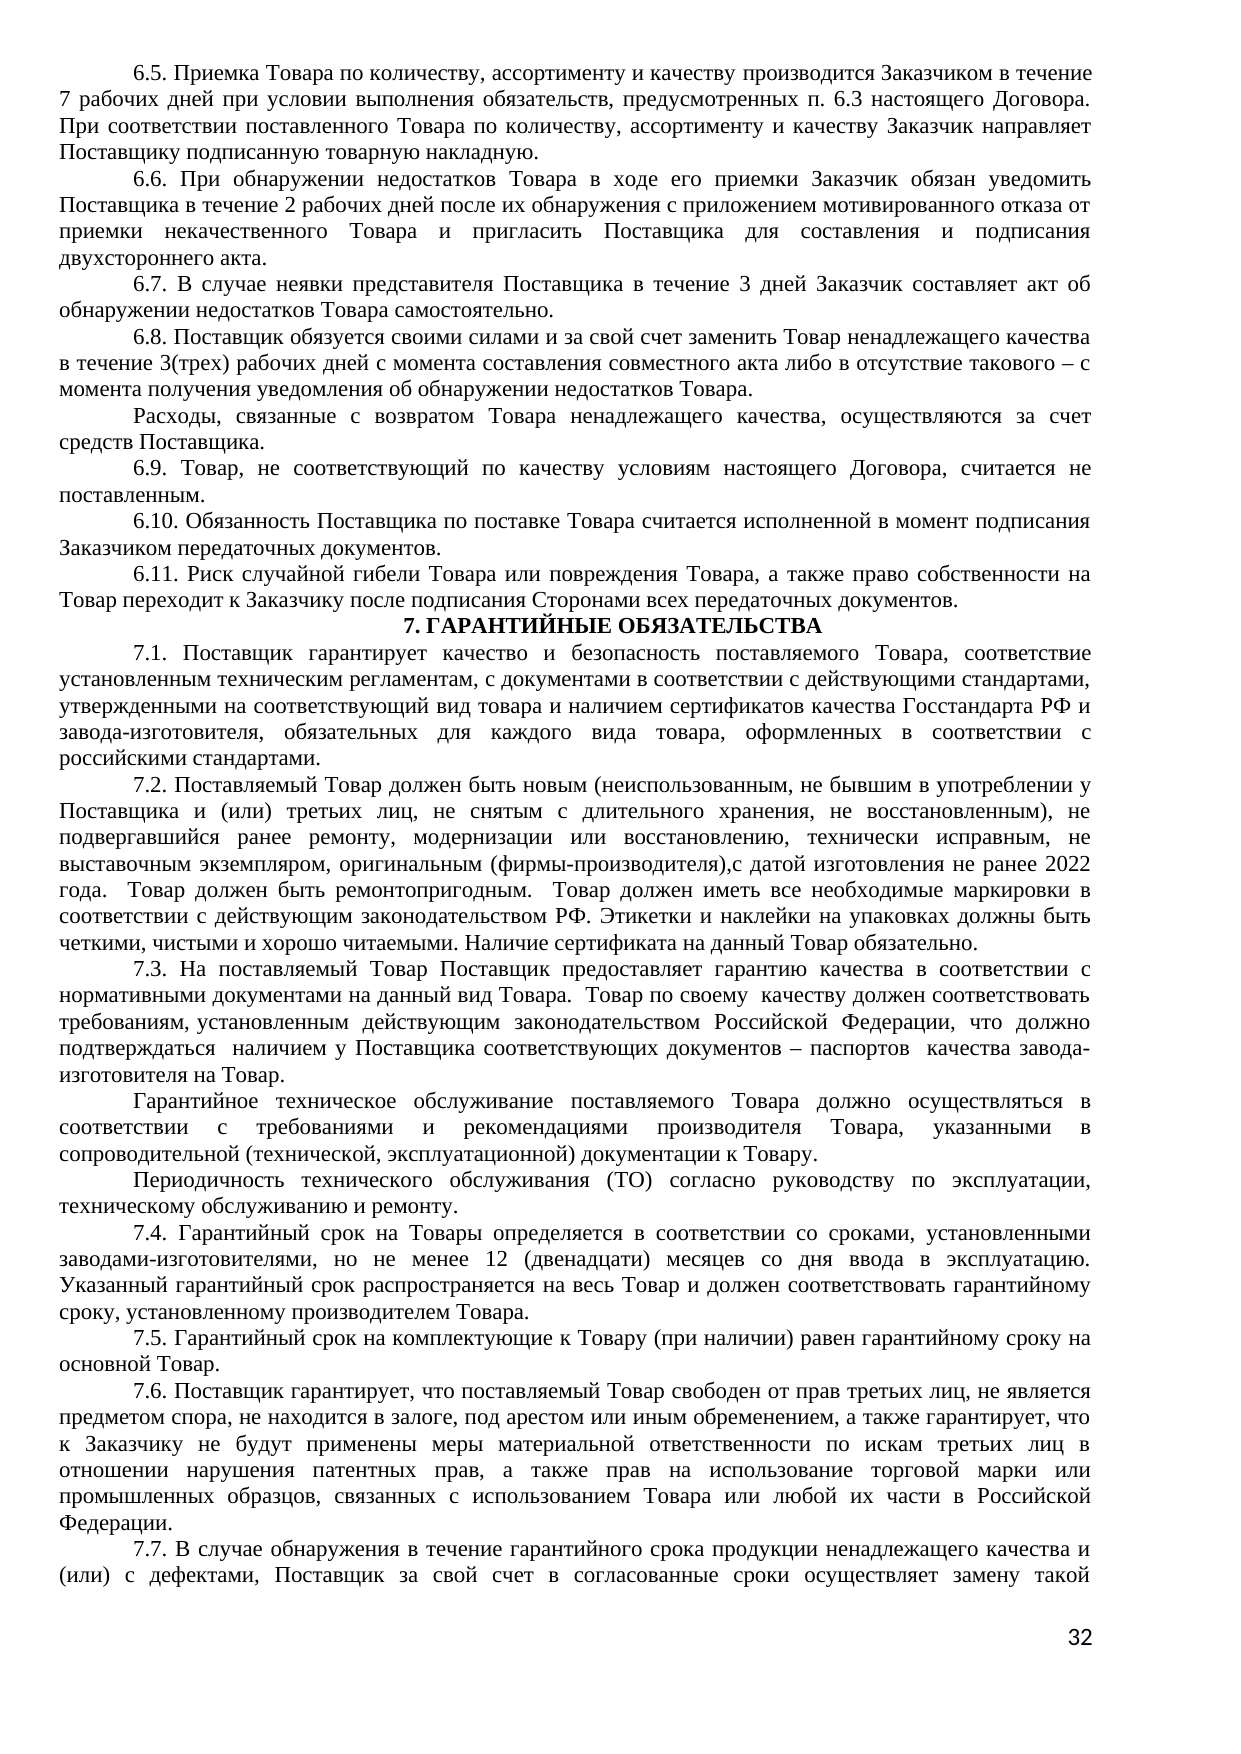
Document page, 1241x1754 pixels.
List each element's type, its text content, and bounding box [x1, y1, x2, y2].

text Гарантийное техническое обслуживание поставляемого Товара должно осуществляться в соответствии с требованиями и рекомендациями производителя Товара, указанными в сопроводительной (технической, эксплуатационной) документации к Товару. [59, 1087, 1092, 1166]
text 7. ГАРАНТИЙНЫЕ ОБЯЗАТЕЛЬСТВА [59, 613, 1092, 639]
text Периодичность технического обслуживания (ТО) согласно руководству по эксплуатации, техническому обслуживанию и ремонту. [59, 1166, 1092, 1219]
text 7.2. Поставляемый Товар должен быть новым (неиспользованным, не бывшим в употреблении у Поставщика и (или) третьих лиц, не снятым с длительного хранения, не восстановленным), не подвергавшийся ранее ремонту, модернизации или восстановлению, технически исправным, не выставочным экземпляром, оригинальным (фирмы-производителя),с датой изготовления не ранее 2022 года. Товар должен быть ремонтопригодным. Товар должен иметь все необходимые маркировки в соответствии с действующим законодательством РФ. Этикетки и наклейки на упаковках должны быть четкими, чистыми и хорошо читаемыми. Наличие сертификата на данный Товар обязательно. [59, 771, 1092, 955]
text 7.5. Гарантийный срок на комплектующие к Товару (при наличии) равен гарантийному сроку на основной Товар. [59, 1324, 1092, 1377]
text 6.8. Поставщик обязуется своими силами и за свой счет заменить Товар ненадлежащего качества в течение 3(трех) рабочих дней с момента составления совместного акта либо в отсутствие такового – с момента получения уведомления об обнаружении недостатков Товара. [59, 323, 1092, 402]
text 6.5. Приемка Товара по количеству, ассортименту и качеству производится Заказчиком в течение 7 рабочих дней при условии выполнения обязательств, предусмотренных п. 6.3 настоящего Договора. При соответствии поставленного Товара по количеству, ассортименту и качеству Заказчик направляет Поставщику подписанную товарную накладную. [59, 59, 1092, 164]
text 6.11. Риск случайной гибели Товара или повреждения Товара, а также право собственности на Товар переходит к Заказчику после подписания Сторонами всех передаточных документов. [59, 560, 1092, 613]
text Расходы, связанные с возвратом Товара ненадлежащего качества, осуществляются за счет средств Поставщика. [59, 402, 1092, 454]
text 7.3. На поставляемый Товар Поставщик предоставляет гарантию качества в соответствии с нормативными документами на данный вид Товара. Товар по своему качеству должен соответствовать требованиям, установленным действующим законодательством Российской Федерации, что должно подтверждаться наличием у Поставщика соответствующих документов – паспортов качества завода-изготовителя на Товар. [59, 955, 1092, 1087]
text 7.6. Поставщик гарантирует, что поставляемый Товар свободен от прав третьих лиц, не является предметом спора, не находится в залоге, под арестом или иным обременением, а также гарантирует, что к Заказчику не будут применены меры материальной ответственности по искам третьих лиц в отношении нарушения патентных прав, а также прав на использование торговой марки или промышленных образцов, связанных с использованием Товара или любой их части в Российской Федерации. [59, 1377, 1092, 1535]
text 7.4. Гарантийный срок на Товары определяется в соответствии со сроками, установленными заводами-изготовителями, но не менее 12 (двенадцати) месяцев со дня ввода в эксплуатацию. Указанный гарантийный срок распространяется на весь Товар и должен соответствовать гарантийному сроку, установленному производителем Товара. [59, 1219, 1092, 1324]
text 6.7. В случае неявки представителя Поставщика в течение 3 дней Заказчик составляет акт об обнаружении недостатков Товара самостоятельно. [59, 270, 1092, 323]
text 6.10. Обязанность Поставщика по поставке Товара считается исполненной в момент подписания Заказчиком передаточных документов. [59, 507, 1092, 560]
text 6.6. При обнаружении недостатков Товара в ходе его приемки Заказчик обязан уведомить Поставщика в течение 2 рабочих дней после их обнаружения с приложением мотивированного отказа от приемки некачественного Товара и пригласить Поставщика для составления и подписания двухстороннего акта. [59, 164, 1092, 270]
text 7.1. Поставщик гарантирует качество и безопасность поставляемого Товара, соответствие установленным техническим регламентам, с документами в соответствии с действующими стандартами, утвержденными на соответствующий вид товара и наличием сертификатов качества Госстандарта РФ и завода-изготовителя, обязательных для каждого вида товара, оформленных в соответствии с российскими стандартами. [59, 639, 1092, 771]
text 6.9. Товар, не соответствующий по качеству условиям настоящего Договора, считается не поставленным. [59, 454, 1092, 507]
